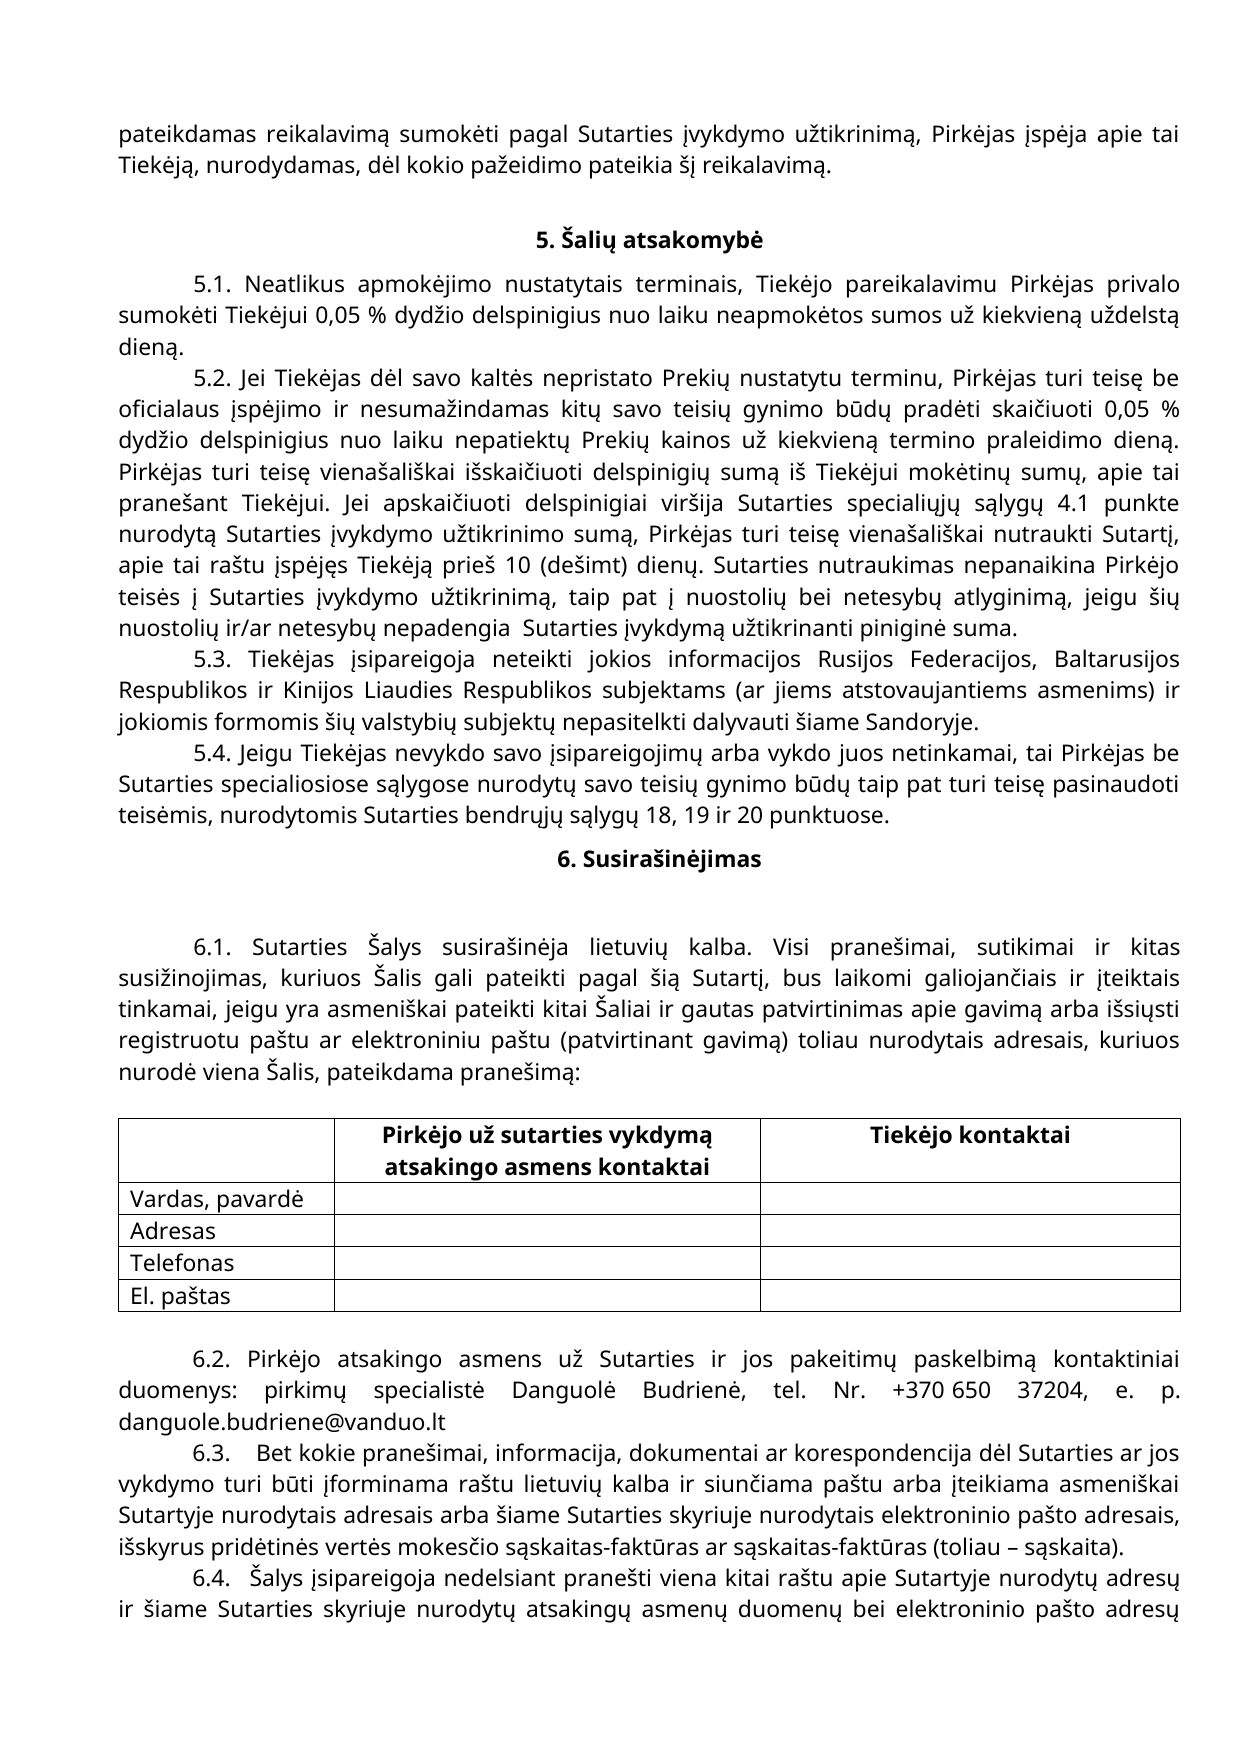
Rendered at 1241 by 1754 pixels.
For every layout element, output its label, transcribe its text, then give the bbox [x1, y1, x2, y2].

table_cell Vardas, pavardė [119, 1183, 334, 1214]
list Bet kokie pranešimai, informacija, dokumentai ar korespondencija dėl Sutarties ar jos vykdymo turi būti įforminama raštu lietuvių kalba ir siunčiama paštu arba įteikiama asmeniškai Sutartyje nurodytais adresais arba šiame Sutarties skyriuje nurodytais elektroninio pašto adresais, išskyrus pridėtinės vertės mokesčio sąskaitas-faktūras ar sąskaitas-faktūras (toliau – sąskaita). [118, 1437, 1181, 1562]
table_cell [761, 1183, 1180, 1214]
text 5.1. Neatlikus apmokėjimo nustatytais terminais, Tiekėjo pareikalavimu Pirkėjas privalo sumokėti Tiekėjui 0,05 % dydžio delspinigius nuo laiku neapmokėtos sumos už kiekvieną uždelstą dieną. [118, 268, 1181, 362]
table_cell El. paštas [119, 1280, 334, 1311]
text 5.2. Jei Tiekėjas dėl savo kaltės nepristato Prekių nustatytu terminu, Pirkėjas turi teisę be oficialaus įspėjimo ir nesumažindamas kitų savo teisių gynimo būdų pradėti skaičiuoti 0,05 % dydžio delspinigius nuo laiku nepatiektų Prekių kainos už kiekvieną termino praleidimo dieną. Pirkėjas turi teisę vienašališkai išskaičiuoti delspinigių sumą iš Tiekėjui mokėtinų sumų, apie tai pranešant Tiekėjui. Jei apskaičiuoti delspinigiai viršija Sutarties specialiųjų sąlygų 4.1 punkte nurodytą Sutarties įvykdymo užtikrinimo sumą, Pirkėjas turi teisę vienašališkai nutraukti Sutartį, apie tai raštu įspėjęs Tiekėją prieš 10 (dešimt) dienų. Sutarties nutraukimas nepanaikina Pirkėjo teisės į Sutarties įvykdymo užtikrinimą, taip pat į nuostolių bei netesybų atlyginimą, jeigu šių nuostolių ir/ar netesybų nepadengia Sutarties įvykdymą užtikrinanti piniginė suma. [118, 362, 1181, 643]
table_cell [335, 1280, 760, 1311]
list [118, 1562, 1181, 1624]
table_cell Adresas [119, 1215, 334, 1246]
table_cell Telefonas [119, 1247, 334, 1278]
text 6. Susirašinėjimas [138, 843, 1181, 874]
text 6.2. Pirkėjo atsakingo asmens už Sutarties ir jos pakeitimų paskelbimą kontaktiniai duomenys: pirkimų specialistė Danguolė Budrienė, tel. Nr. +370 650 37204, e. p. danguole.budriene@vanduo.lt [118, 1343, 1181, 1437]
table_header Pirkėjo už sutarties vykdymą atsakingo asmens kontaktai [335, 1119, 760, 1182]
table_cell [761, 1280, 1180, 1311]
table_cell [761, 1215, 1180, 1246]
text 5.4. Jeigu Tiekėjas nevykdo savo įsipareigojimų arba vykdo juos netinkamai, tai Pirkėjas be Sutarties specialiosiose sąlygose nurodytų savo teisių gynimo būdų taip pat turi teisę pasinaudoti teisėmis, nurodytomis Sutarties bendrųjų sąlygų 18, 19 ir 20 punktuose. [118, 737, 1181, 831]
text 6.1. Sutarties Šalys susirašinėja lietuvių kalba. Visi pranešimai, sutikimai ir kitas susižinojimas, kuriuos Šalis gali pateikti pagal šią Sutartį, bus laikomi galiojančiais ir įteiktais tinkamai, jeigu yra asmeniškai pateikti kitai Šaliai ir gautas patvirtinimas apie gavimą arba išsiųsti registruotu paštu ar elektroniniu paštu (patvirtinant gavimą) toliau nurodytais adresais, kuriuos nurodė viena Šalis, pateikdama pranešimą: [118, 931, 1181, 1087]
text 5. Šalių atsakomybė [118, 224, 1181, 256]
table_cell [761, 1247, 1180, 1278]
table_cell [335, 1183, 760, 1214]
table_cell [335, 1215, 760, 1246]
text 5.3. Tiekėjas įsipareigoja neteikti jokios informacijos Rusijos Federacijos, Baltarusijos Respublikos ir Kinijos Liaudies Respublikos subjektams (ar jiems atstovaujantiems asmenims) ir jokiomis formomis šių valstybių subjektų nepasitelkti dalyvauti šiame Sandoryje. [118, 643, 1181, 737]
table_cell [335, 1247, 760, 1278]
table_header Tiekėjo kontaktai [761, 1119, 1180, 1182]
table_header [119, 1119, 334, 1182]
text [118, 118, 1181, 181]
